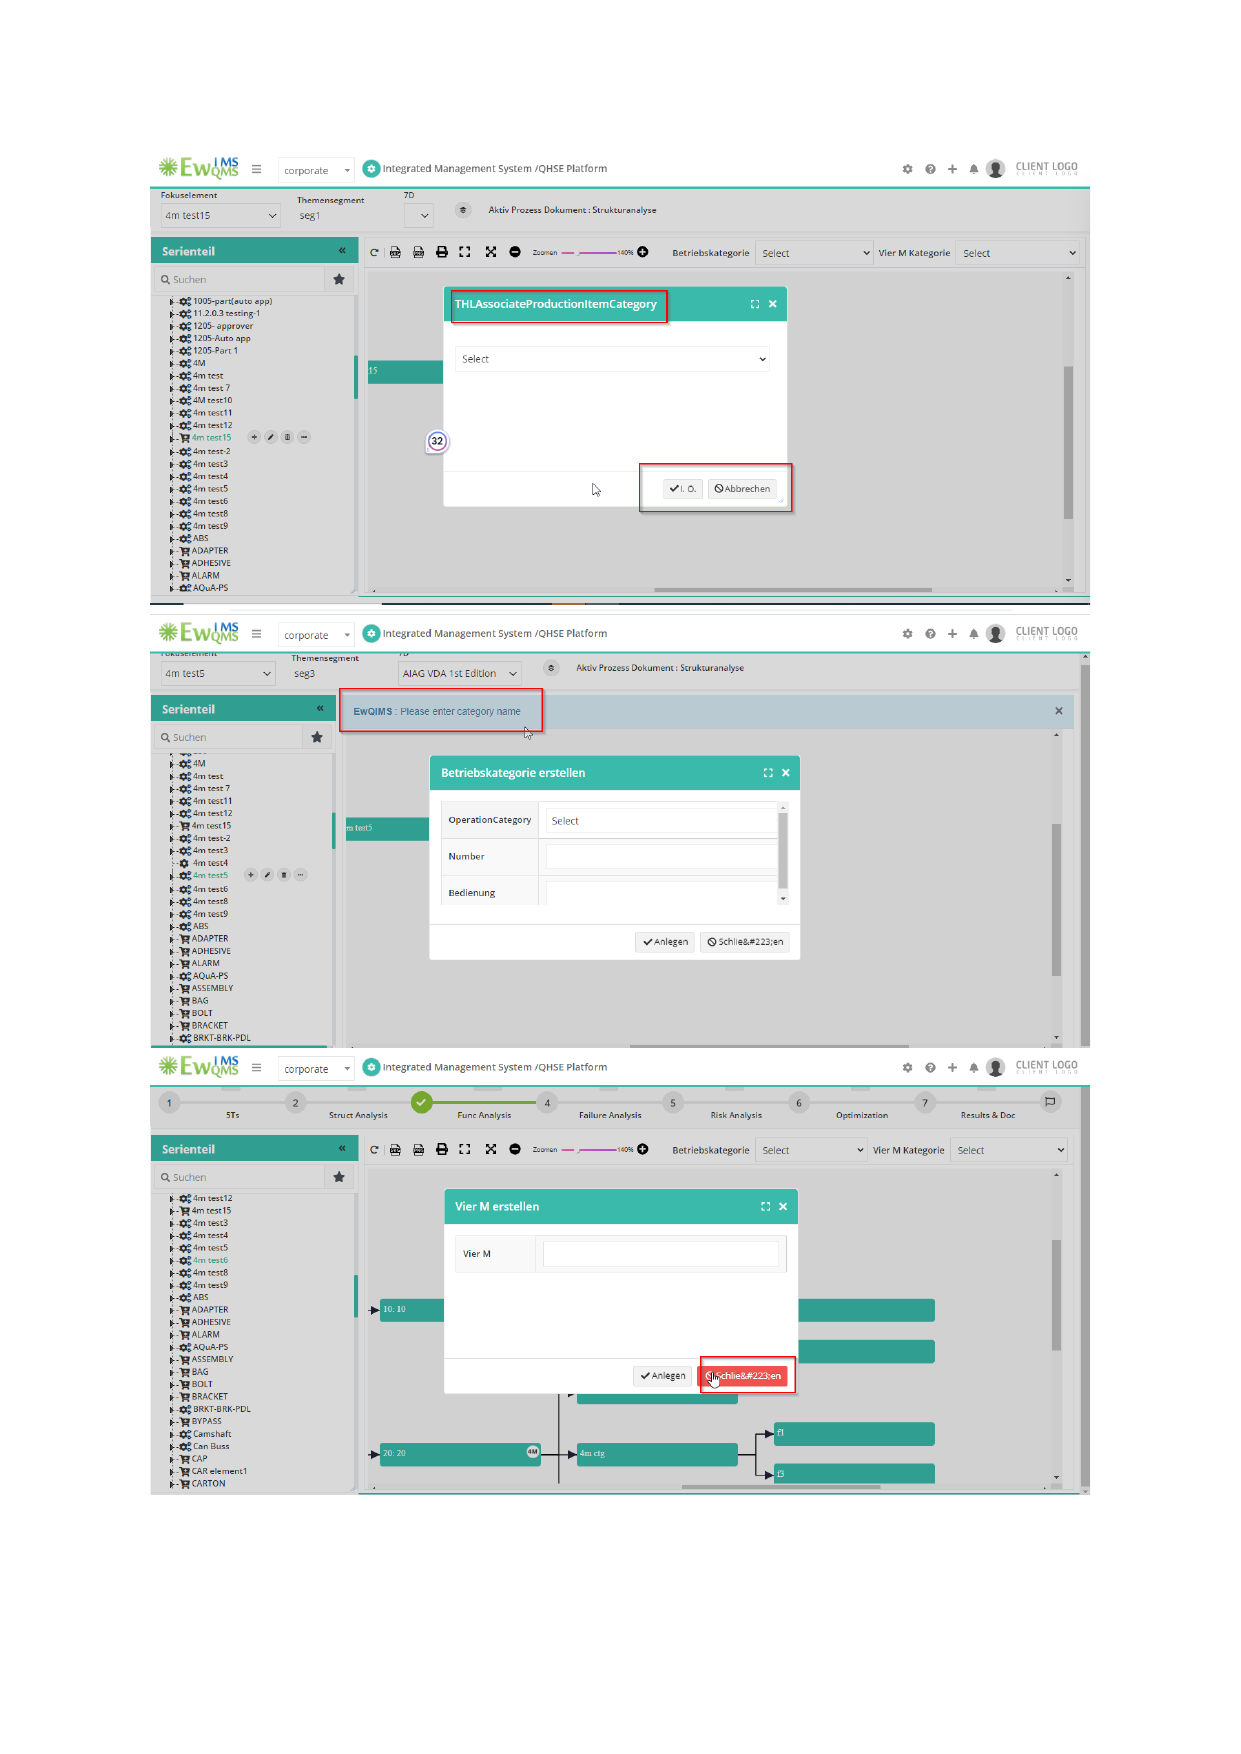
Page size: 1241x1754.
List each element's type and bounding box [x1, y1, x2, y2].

picture [150, 150, 1091, 605]
picture [150, 1051, 1091, 1495]
picture [150, 609, 1091, 1048]
